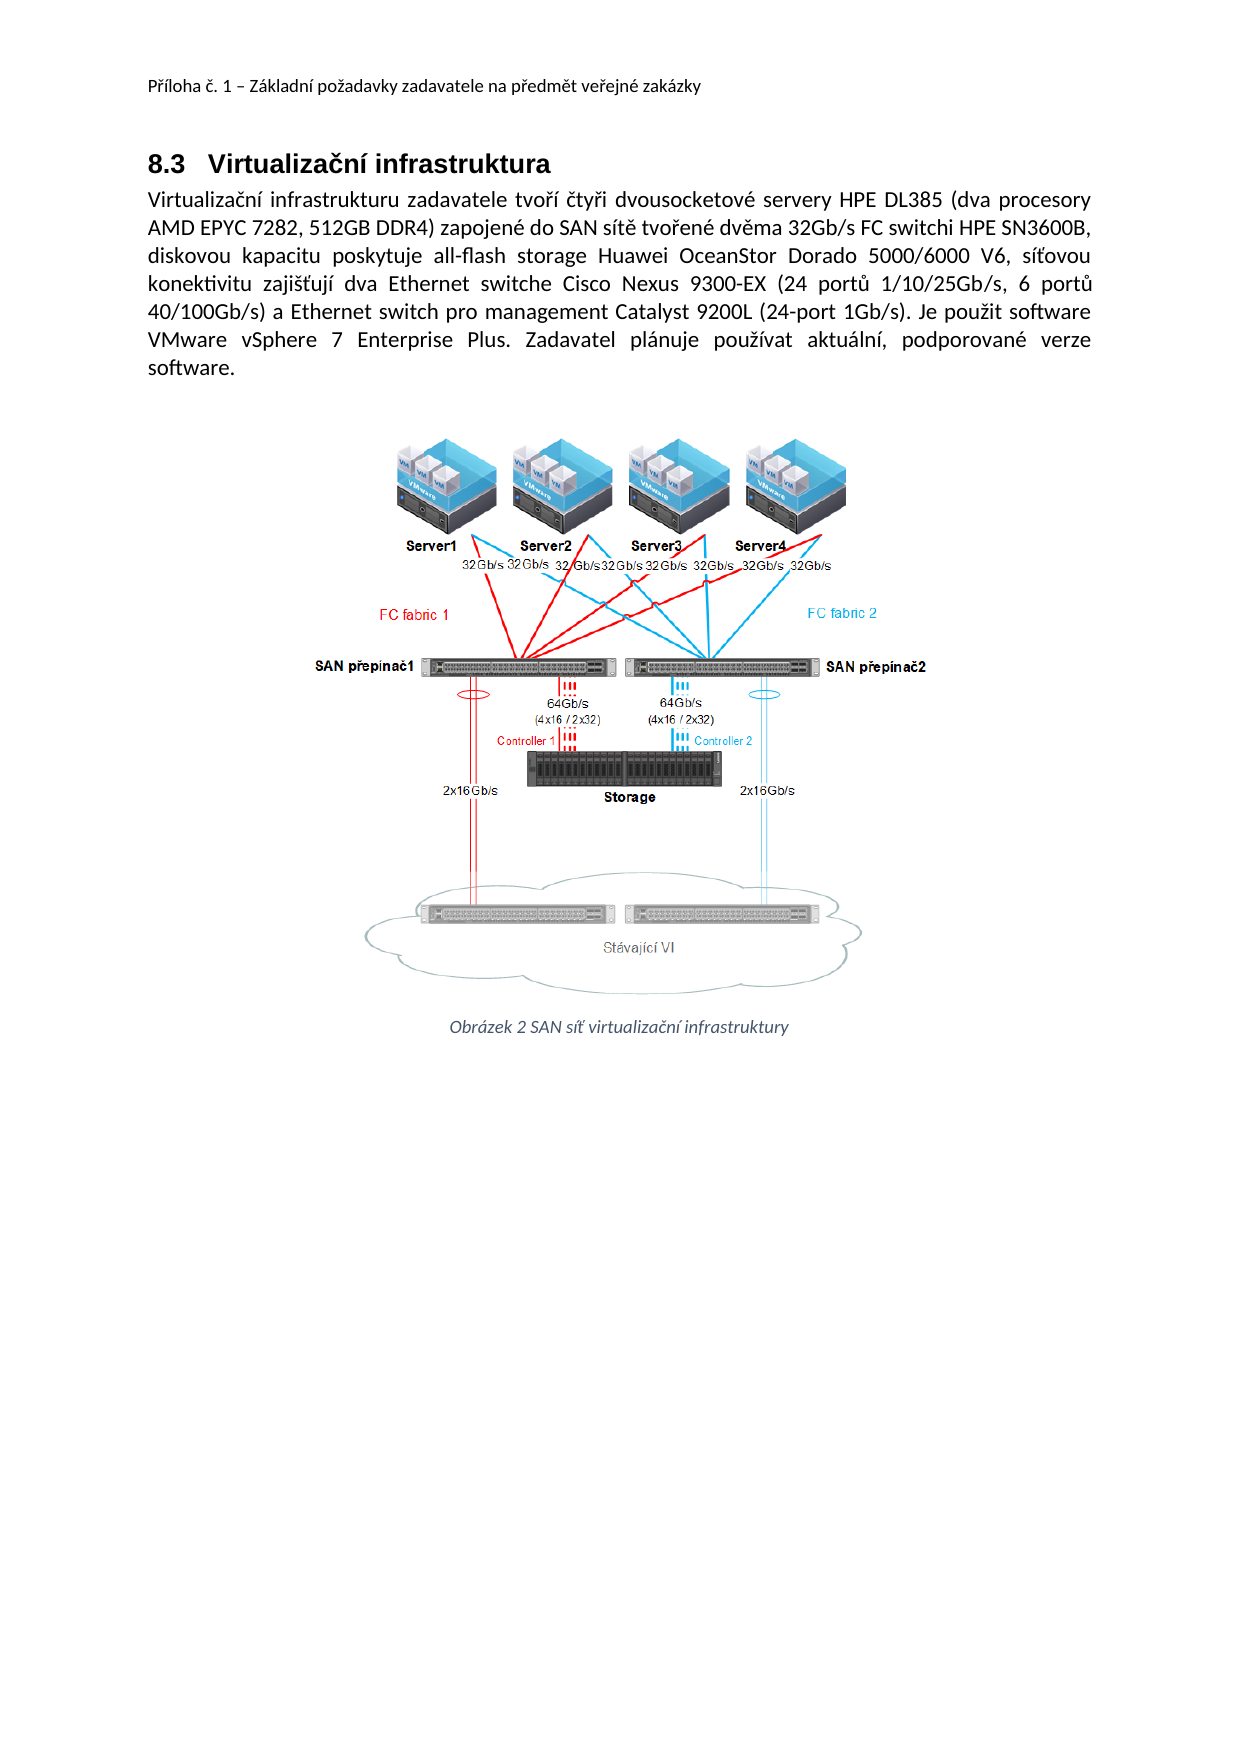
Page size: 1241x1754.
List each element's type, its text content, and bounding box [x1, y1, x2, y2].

picture [307, 437, 934, 1016]
text Obrázek 2 SAN síť virtualizační infrastruktury [148, 1016, 1093, 1038]
text Virtualizační infrastrukturu zadavatele tvoří čtyři dvousocketové servery HPE DL385 (dva procesory AMD EPYC 7282, 512GB DDR4) zapojené do SAN sítě tvořené dvěma 32Gb/s FC switchi HPE SN3600B, diskovou kapacitu poskytuje all-flash storage Huawei OceanStor Dorado 5000/6000 V6, síťovou konektivitu zajišťují dva Ethernet switche Cisco Nexus 9300-EX (24 portů 1/10/25Gb/s, 6 portů 40/100Gb/s) a Ethernet switch pro management Catalyst 9200L (24-port 1Gb/s). Je použit software VMware vSphere 7 Enterprise Plus. Zadavatel plánuje používat aktuální, podporované verze software. [148, 185, 1093, 381]
subtitle Virtualizační infrastruktura [148, 148, 1093, 179]
